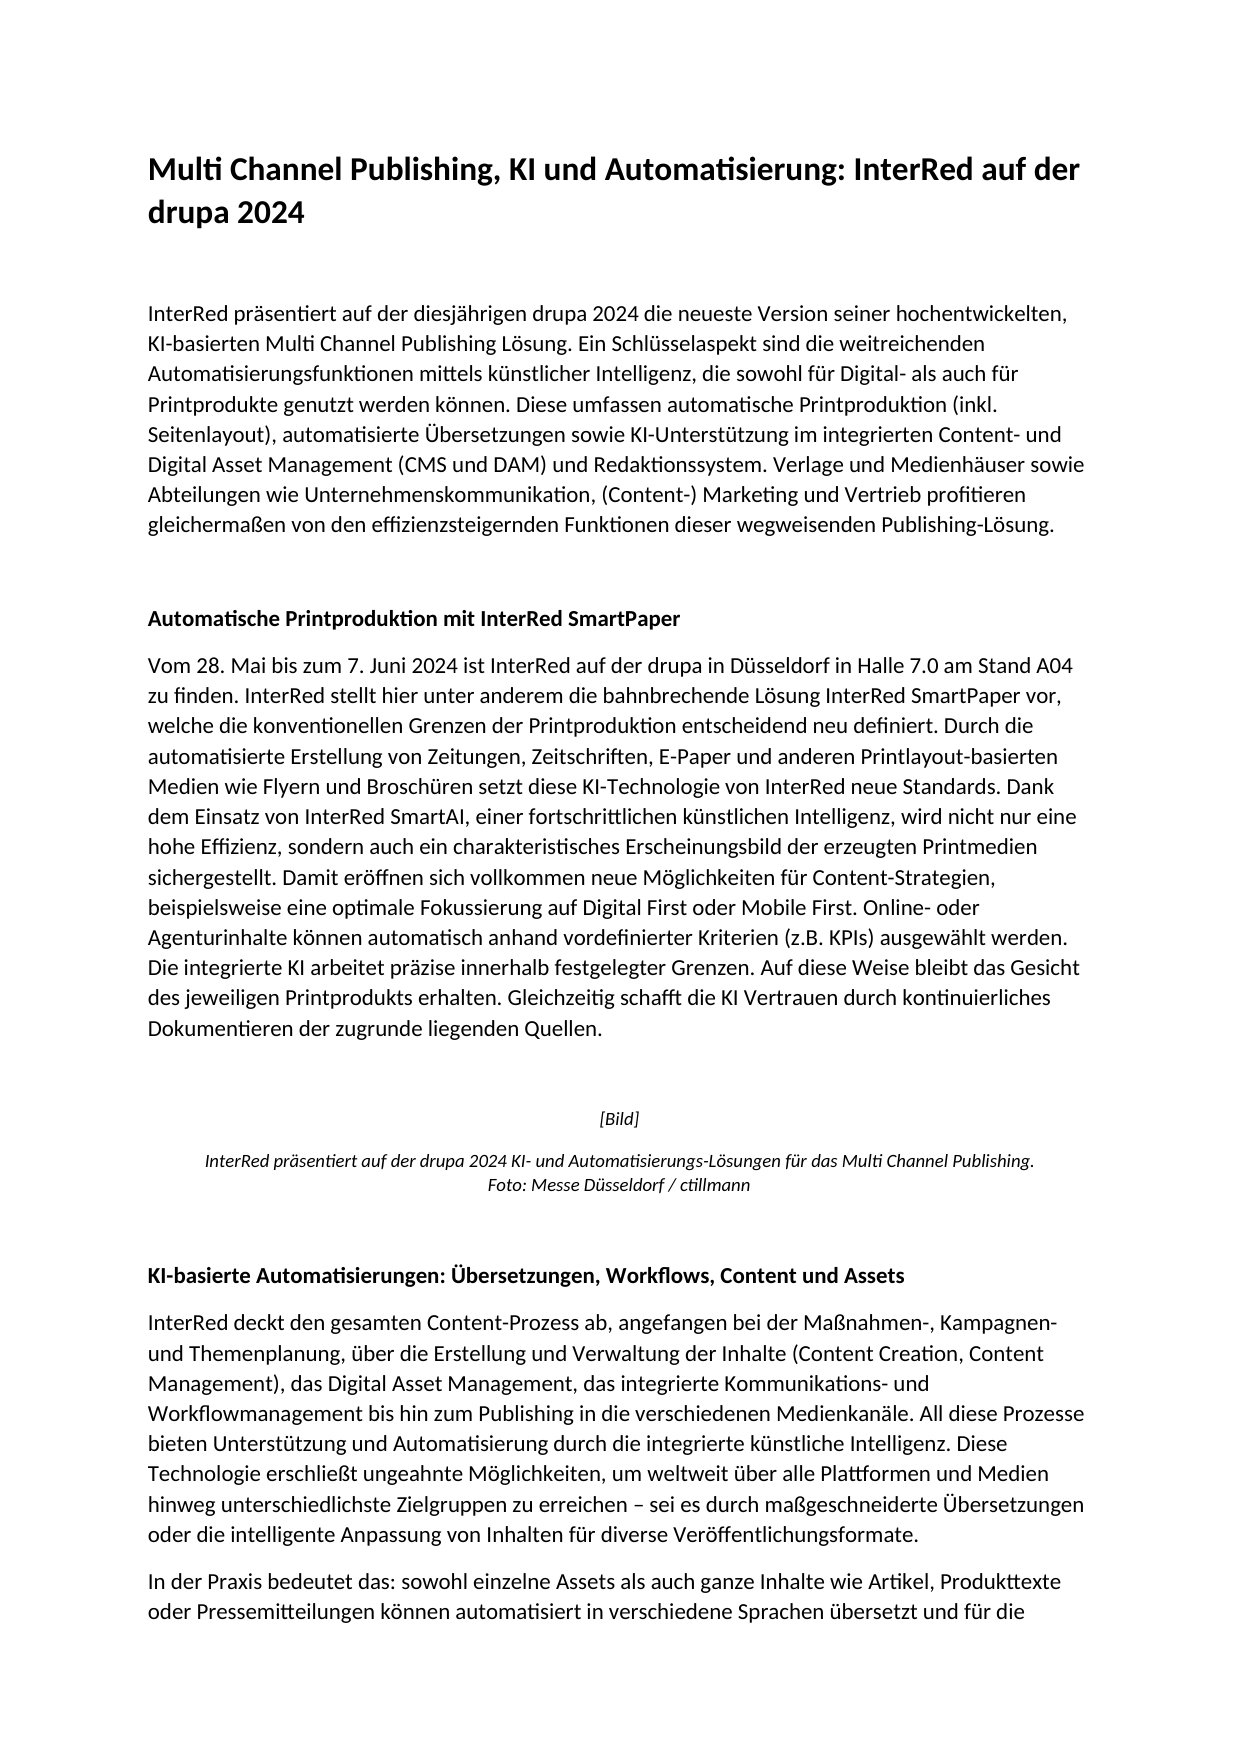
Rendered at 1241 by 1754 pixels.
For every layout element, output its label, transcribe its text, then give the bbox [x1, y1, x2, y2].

text Automatische Printproduktion mit InterRed SmartPaper [148, 604, 1093, 632]
text KI-basierte Automatisierungen: Übersetzungen, Workflows, Content und Assets [148, 1262, 1093, 1290]
text Vom 28. Mai bis zum 7. Juni 2024 ist InterRed auf der drupa in Düsseldorf in Halle 7.0 am Stand A04 zu finden. InterRed stellt hier unter anderem die bahnbrechende Lösung InterRed SmartPaper vor, welche die konventionellen Grenzen der Printproduktion entscheidend neu definiert. Durch die automatisierte Erstellung von Zeitungen, Zeitschriften, E-Paper und anderen Printlayout-basierten Medien wie Flyern und Broschüren setzt diese KI-Technologie von InterRed neue Standards. Dank dem Einsatz von InterRed SmartAI, einer fortschrittlichen künstlichen Intelligenz, wird nicht nur eine hohe Effizienz, sondern auch ein charakteristisches Erscheinungsbild der erzeugten Printmedien sichergestellt. Damit eröffnen sich vollkommen neue Möglichkeiten für Content-Strategien, beispielsweise eine optimale Fokussierung auf Digital First oder Mobile First. Online- oder Agenturinhalte können automatisch anhand vordefinierter Kriterien (z.B. KPIs) ausgewählt werden. Die integrierte KI arbeitet präzise innerhalb festgelegter Grenzen. Auf diese Weise bleibt das Gesicht des jeweiligen Printprodukts erhalten. Gleichzeitig schafft die KI Vertrauen durch kontinuierliches Dokumentieren der zugrunde liegenden Quellen. [148, 651, 1093, 1042]
text InterRed präsentiert auf der drupa 2024 KI- und Automatisierungs-Lösungen für das Multi Channel Publishing. Foto: Messe Düsseldorf / ctillmann [148, 1149, 1093, 1196]
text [148, 1567, 1093, 1625]
text [Bild] [148, 1107, 1093, 1130]
text InterRed präsentiert auf der diesjährigen drupa 2024 die neueste Version seiner hochentwickelten, KI-basierten Multi Channel Publishing Lösung. Ein Schlüsselaspekt sind die weitreichenden Automatisierungsfunktionen mittels künstlicher Intelligenz, die sowohl für Digital- als auch für Printprodukte genutzt werden können. Diese umfassen automatische Printproduktion (inkl. Seitenlayout), automatisierte Übersetzungen sowie KI-Unterstützung im integrierten Content- und Digital Asset Management (CMS und DAM) und Redaktionssystem. Verlage und Medienhäuser sowie Abteilungen wie Unternehmenskommunikation, (Content-) Marketing und Vertrieb profitieren gleichermaßen von den effizienzsteigernden Funktionen dieser wegweisenden Publishing-Lösung. [148, 299, 1093, 538]
text Multi Channel Publishing, KI und Automatisierung: InterRed auf der drupa 2024 [148, 148, 1093, 232]
text InterRed deckt den gesamten Content-Prozess ab, angefangen bei der Maßnahmen-, Kampagnen- und Themenplanung, über die Erstellung und Verwaltung der Inhalte (Content Creation, Content Management), das Digital Asset Management, das integrierte Kommunikations- und Workflowmanagement bis hin zum Publishing in die verschiedenen Medienkanäle. All diese Prozesse bieten Unterstützung und Automatisierung durch die integrierte künstliche Intelligenz. Diese Technologie erschließt ungeahnte Möglichkeiten, um weltweit über alle Plattformen und Medien hinweg unterschiedlichste Zielgruppen zu erreichen – sei es durch maßgeschneiderte Übersetzungen oder die intelligente Anpassung von Inhalten für diverse Veröffentlichungsformate. [148, 1308, 1093, 1548]
